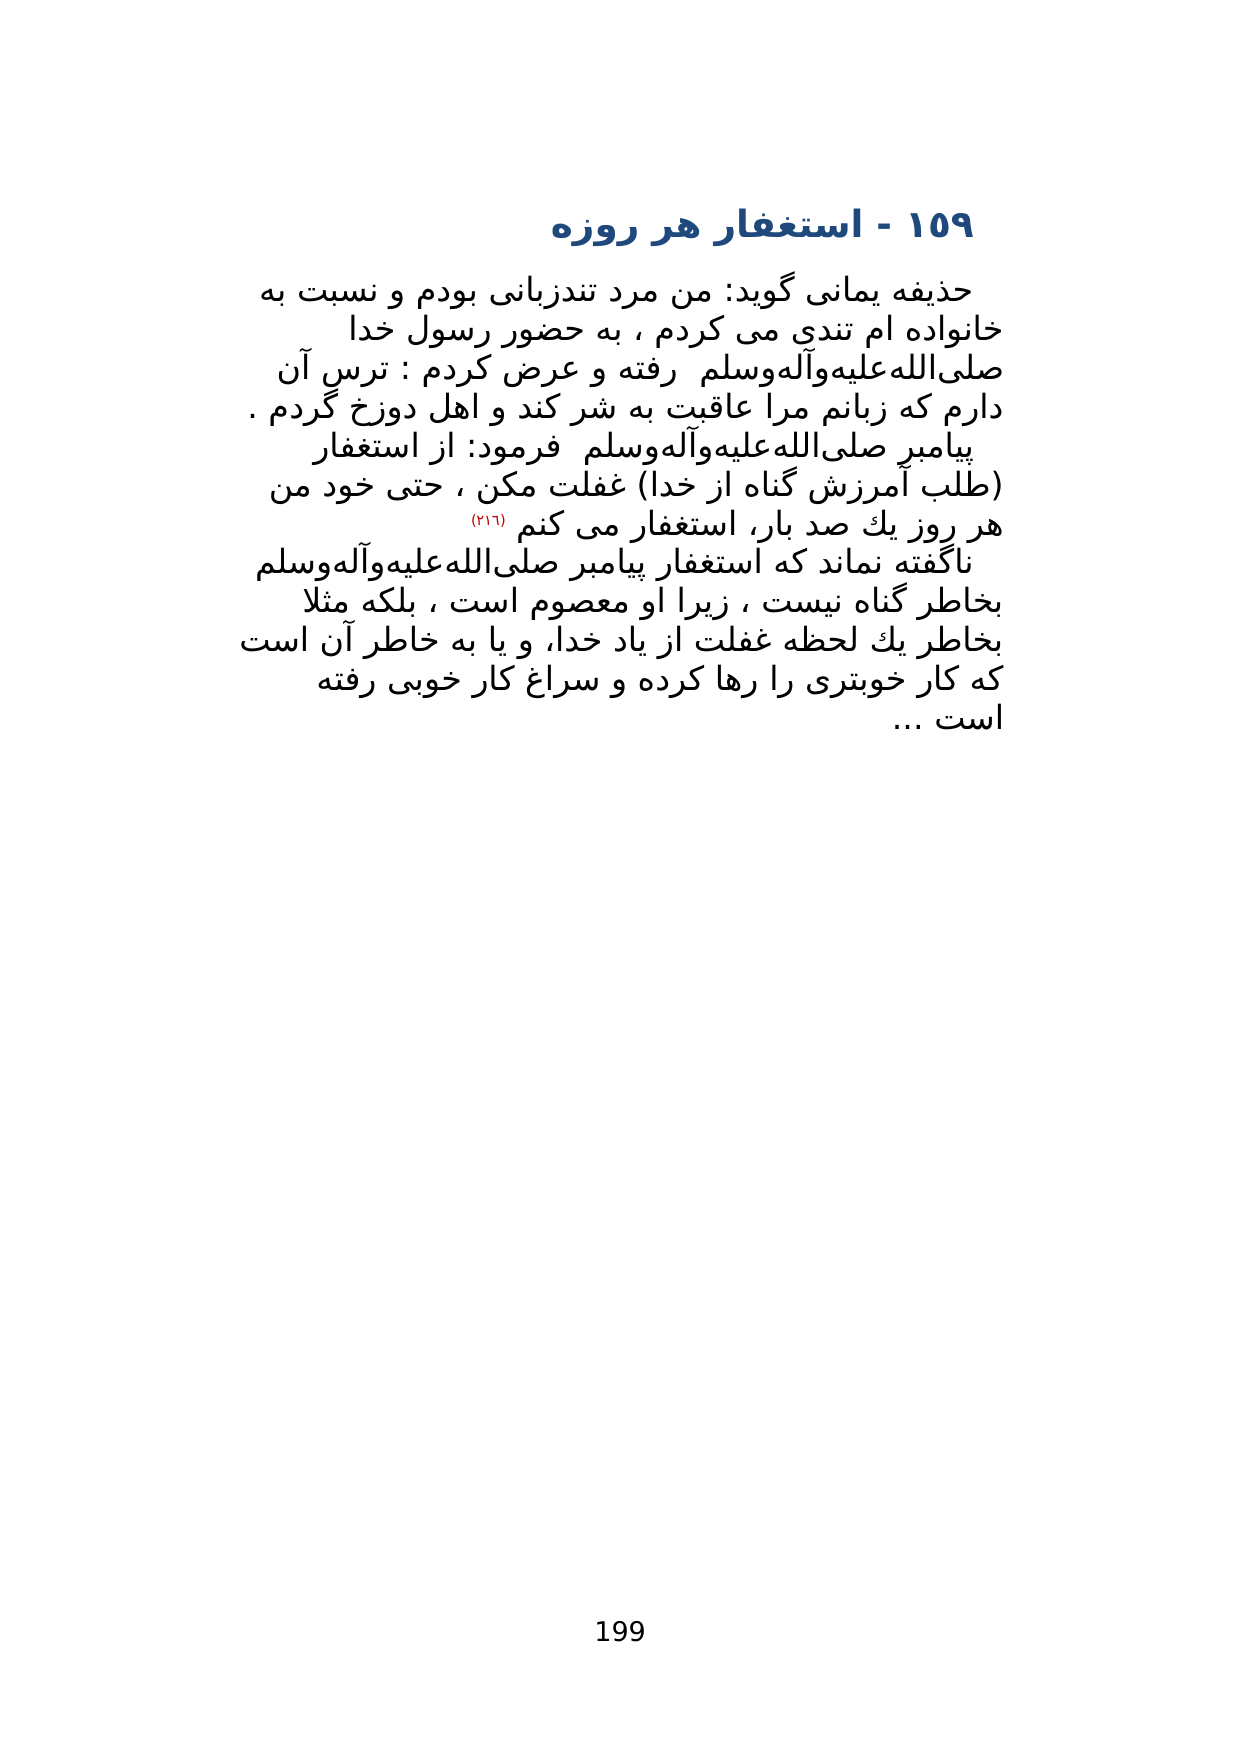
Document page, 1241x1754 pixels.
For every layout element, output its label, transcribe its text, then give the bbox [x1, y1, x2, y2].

text ناگفته نماند كه استغفار پيامبر صلى‌الله‌عليه‌وآله‌وسلم بخاطر گناه نيست ، زيرا او معصوم است ، بلكه مثلا بخاطر يك لحظه غفلت از ياد خدا، و يا به خاطر آن است كه كار خوبترى را رها كرده و سراغ كار خوبى رفته است ... [236, 543, 1004, 737]
text حذيفه يمانى گويد: من مرد تندزبانى بودم و نسبت به خانواده ام تندى مى كردم ، به حضور رسول خدا صلى‌الله‌عليه‌وآله‌وسلم رفته و عرض كردم : ترس آن دارم كه زبانم مرا عاقبت به شر كند و اهل دوزخ گردم . [236, 271, 1004, 426]
text پيامبر صلى‌الله‌عليه‌وآله‌وسلم فرمود: از استغفار (طلب آمرزش گناه از خدا) غفلت مكن ، حتى خود من هر روز يك صد بار، استغفار مى كنم (٢١٦) [236, 426, 1004, 543]
subtitle ١٥٩ - استغفار هر روزه [236, 202, 1004, 246]
